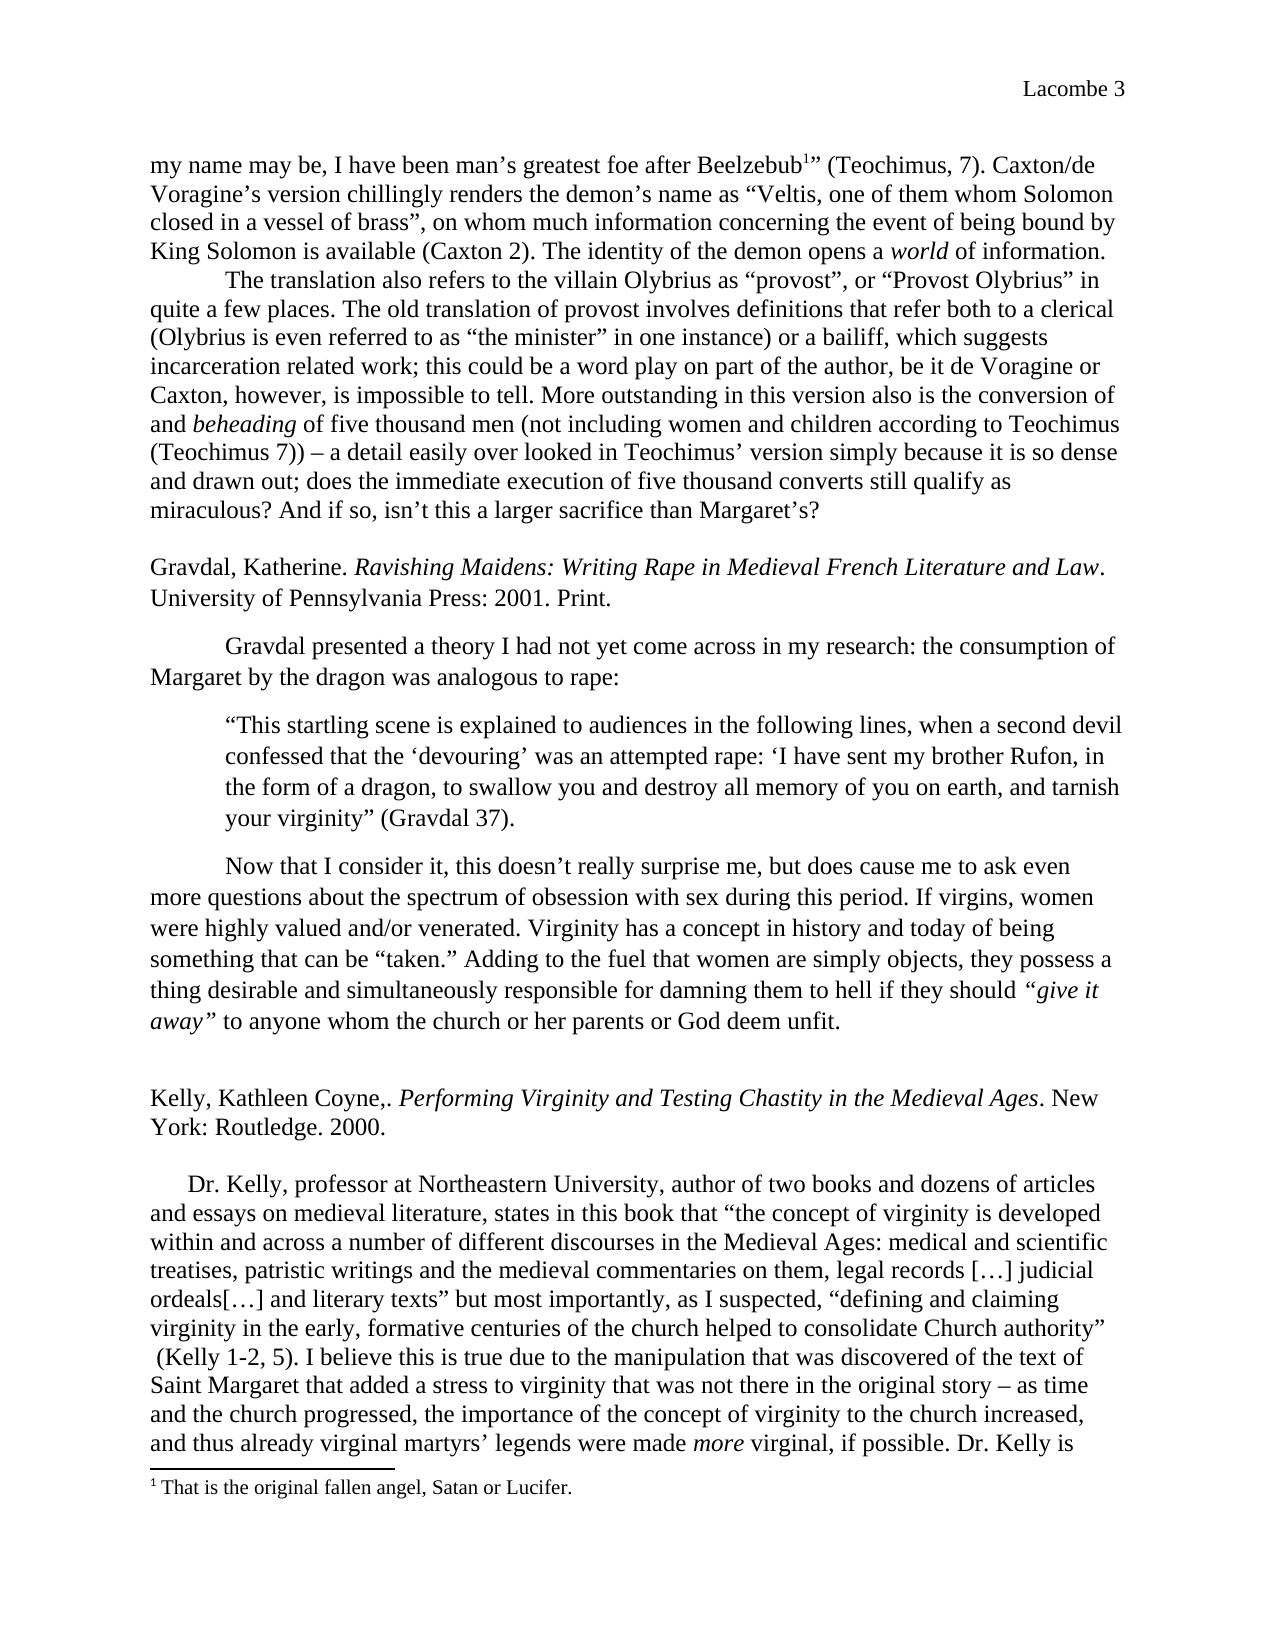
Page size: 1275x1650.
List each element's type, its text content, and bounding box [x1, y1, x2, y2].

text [150, 150, 1125, 265]
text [150, 1342, 1125, 1457]
text Gravdal, Katherine. Ravishing Maidens: Writing Rape in Medieval French Literature and Law. University of Pennsylvania Press: 2001. Print. [150, 552, 1125, 612]
text Kelly, Kathleen Coyne,. Performing Virginity and Testing Chastity in the Medieval Ages. New York: Routledge. 2000. [150, 1083, 1125, 1140]
text Now that I consider it, this doesn’t really surprise me, but does cause me to ask even more questions about the spectrum of obsession with sex during this period. If virgins, women were highly valued and/or venerated. Virginity has a concept in history and today of being something that can be “taken.” Adding to the fuel that women are simply objects, they possess a thing desirable and simultaneously responsible for damning them to hell if they should “give it away” to anyone whom the church or her parents or God deem unfit. [150, 851, 1125, 1035]
text “This startling scene is explained to audiences in the following lines, when a second devil confessed that the ‘devouring’ was an attempted rape: ‘I have sent my brother Rufon, in the form of a dragon, to swallow you and destroy all memory of you on earth, and tarnish your virginity” (Gravdal 37). [225, 710, 1125, 832]
text Gravdal presented a theory I had not yet come across in my research: the consumption of Margaret by the dragon was analogous to rape: [150, 631, 1125, 691]
text Dr. Kelly, professor at Northeastern University, author of two books and dozens of articles and essays on medieval literature, states in this book that “the concept of virginity is developed within and across a number of different discourses in the Medieval Ages: medical and scientific treatises, patristic writings and the medieval commentaries on them, legal records […] judicial ordeals[…] and literary texts” but most importantly, as I suspected, “defining and claiming virginity in the early, formative centuries of the church helped to consolidate Church authority” [150, 1169, 1125, 1342]
text The translation also refers to the villain Olybrius as “provost”, or “Provost Olybrius” in quite a few places. The old translation of provost involves definitions that refer both to a clerical (Olybrius is even referred to as “the minister” in one instance) or a bailiff, which suggests incarceration related work; this could be a word play on part of the author, be it de Voragine or Caxton, however, is impossible to tell. More outstanding in this version also is the conversion of and beheading of five thousand men (not including women and children according to Teochimus (Teochimus 7)) – a detail easily over looked in Teochimus’ version simply because it is so dense and drawn out; does the immediate execution of five thousand converts still qualify as miraculous? And if so, isn’t this a larger sacrifice than Margaret’s? [150, 265, 1125, 524]
